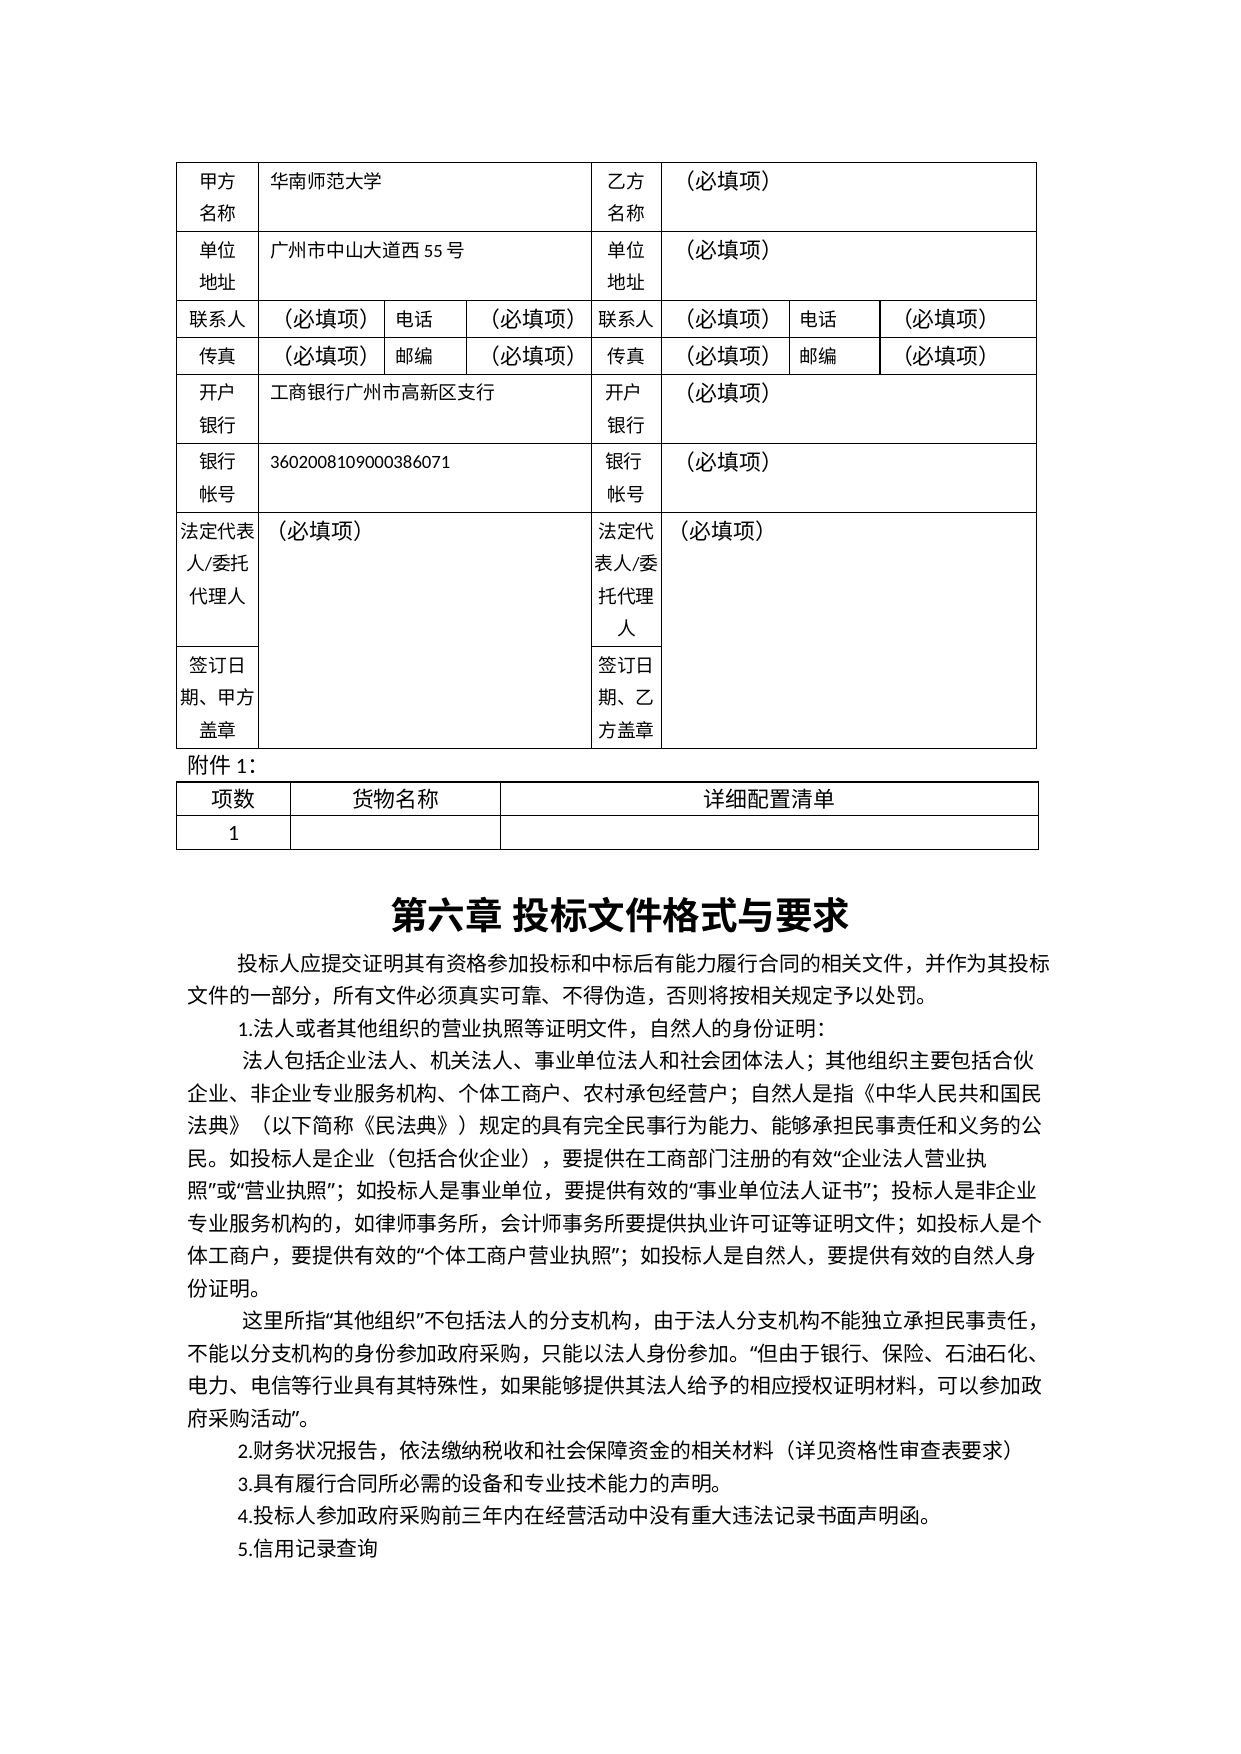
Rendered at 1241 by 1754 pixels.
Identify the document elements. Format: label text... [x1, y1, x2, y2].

table_cell 签订日期、甲方盖章 [177, 647, 258, 748]
table_cell 工商银行广州市高新区支行 [259, 375, 591, 443]
text 法人包括企业法人、机关法人、事业单位法人和社会团体法人；其他组织主要包括合伙企业、非企业专业服务机构、个体工商户、农村承包经营户；自然人是指《中华人民共和国民法典》（以下简称《民法典》）规定的具有完全民事行为能力、能够承担民事责任和义务的公民。如投标人是企业（包括合伙企业），要提供在工商部门注册的有效“企业法人营业执照”或“营业执照”；如投标人是事业单位，要提供有效的“事业单位法人证书”；投标人是非企业专业服务机构的，如律师事务所，会计师事务所要提供执业许可证等证明文件；如投标人是个体工商户，要提供有效的“个体工商户营业执照”；如投标人是自然人，要提供有效的自然人身份证明。 [187, 1044, 1053, 1304]
table_cell （必填项） [881, 301, 1036, 337]
table_cell （必填项） [259, 338, 384, 374]
table_cell （必填项） [881, 338, 1036, 374]
table_cell 法定代表人/委托代理人 [592, 513, 661, 646]
table_cell （必填项） [467, 301, 591, 337]
table_cell 电话 [385, 301, 466, 337]
table_cell （必填项） [662, 375, 1036, 443]
table_cell （必填项） [259, 513, 591, 748]
table_cell 开户 银行 [592, 375, 661, 443]
table_header 项数 [177, 783, 290, 815]
table_cell 传真 [177, 338, 258, 374]
table_cell （必填项） [467, 338, 591, 374]
table_cell 签订日期、乙方盖章 [592, 647, 661, 748]
table_cell 电话 [790, 301, 879, 337]
table_cell 邮编 [790, 338, 879, 374]
table_cell 银行 帐号 [177, 444, 258, 512]
table_cell 1 [177, 816, 290, 848]
table_cell 开户 银行 [177, 375, 258, 443]
table_header 乙方 名称 [592, 163, 661, 231]
table_cell [501, 816, 1038, 848]
table_cell 广州市中山大道西55号 [259, 232, 591, 300]
text 2.财务状况报告，依法缴纳税收和社会保障资金的相关材料（详见资格性审查表要求） [187, 1434, 1053, 1467]
table_header 华南师范大学 [259, 163, 591, 231]
text 投标人应提交证明其有资格参加投标和中标后有能力履行合同的相关文件，并作为其投标文件的一部分，所有文件必须真实可靠、不得伪造，否则将按相关规定予以处罚。 [187, 947, 1053, 1012]
table_cell （必填项） [662, 513, 1036, 748]
table_header （必填项） [662, 163, 1036, 231]
table_cell 3602008109000386071 [259, 444, 591, 512]
table_cell 联系人 [592, 301, 661, 337]
table_cell （必填项） [662, 232, 1036, 300]
table_cell （必填项） [662, 444, 1036, 512]
table_cell 联系人 [177, 301, 258, 337]
table_header 货物名称 [291, 783, 500, 815]
text 1.法人或者其他组织的营业执照等证明文件，自然人的身份证明： [187, 1012, 1053, 1044]
table_cell 邮编 [385, 338, 466, 374]
text 这里所指“其他组织”不包括法人的分支机构，由于法人分支机构不能独立承担民事责任，不能以分支机构的身份参加政府采购，只能以法人身份参加。“但由于银行、保险、石油石化、电力、电信等行业具有其特殊性，如果能够提供其法人给予的相应授权证明材料，可以参加政府采购活动”。 [187, 1304, 1053, 1434]
table_cell 法定代表人/委托代理人 [177, 513, 258, 646]
text 3.具有履行合同所必需的设备和专业技术能力的声明。 [187, 1467, 1053, 1499]
table_cell 单位 地址 [592, 232, 661, 300]
table_cell （必填项） [662, 338, 789, 374]
table_cell [291, 816, 500, 848]
table_cell 银行 帐号 [592, 444, 661, 512]
text 附件1： [187, 749, 1053, 781]
text 4.投标人参加政府采购前三年内在经营活动中没有重大违法记录书面声明函。 [187, 1499, 1053, 1532]
table_header 甲方 名称 [177, 163, 258, 231]
table_cell 传真 [592, 338, 661, 374]
text 5.信用记录查询 [187, 1532, 1053, 1564]
table_header 详细配置清单 [501, 783, 1038, 815]
text 第六章 投标文件格式与要求 [187, 882, 1053, 947]
table_cell （必填项） [662, 301, 789, 337]
table_cell 单位 地址 [177, 232, 258, 300]
table_cell （必填项） [259, 301, 384, 337]
